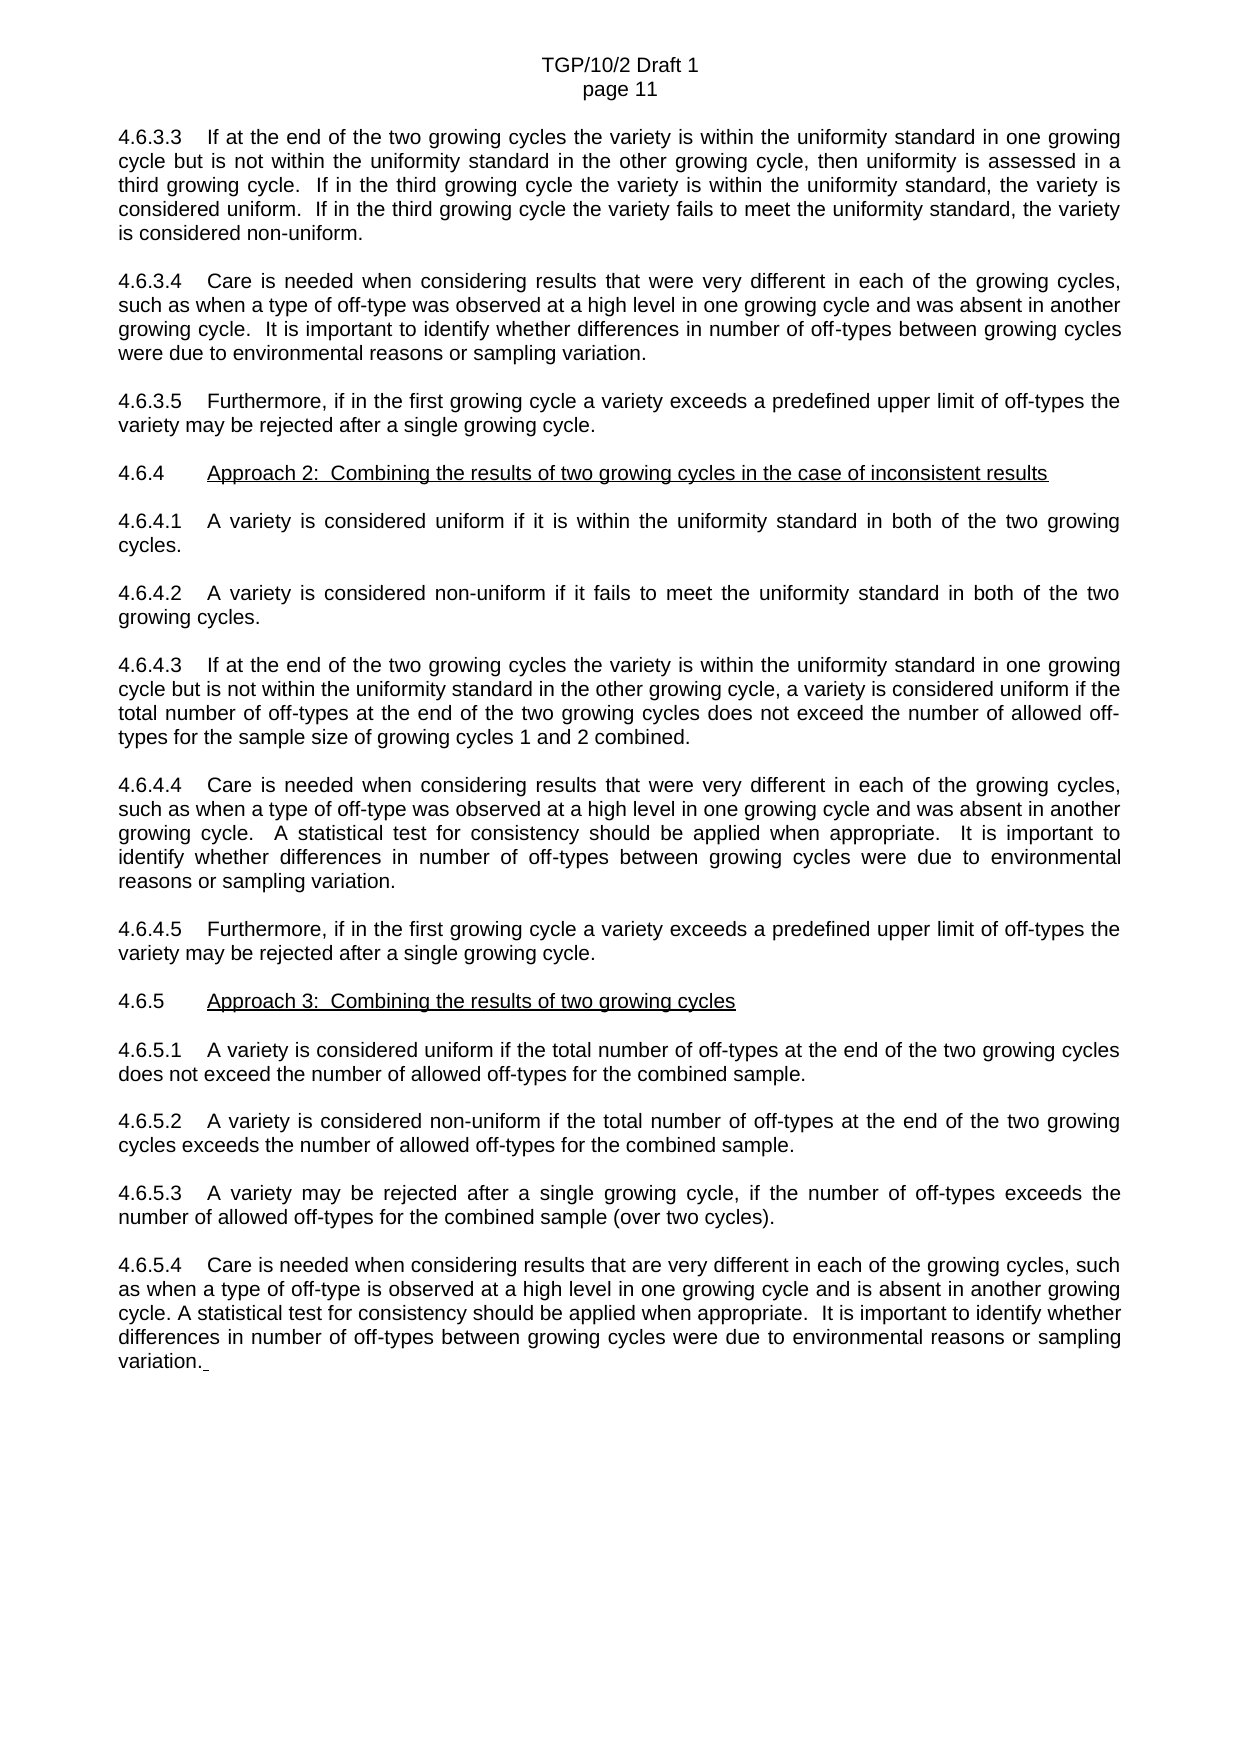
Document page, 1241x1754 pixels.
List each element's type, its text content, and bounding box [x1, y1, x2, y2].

text 4.6.4.5 Furthermore, if in the first growing cycle a variety exceeds a predefined upper limit of off-types the variety may be rejected after a single growing cycle. [118, 917, 1122, 964]
subtitle 4.6.4 Approach 2: Combining the results of two growing cycles in the case of inconsistent results [118, 460, 1122, 484]
text 4.6.3.4 Care is needed when considering results that were very different in each of the growing cycles, such as when a type of off-type was observed at a high level in one growing cycle and was absent in another growing cycle. It is important to identify whether differences in number of off-types between growing cycles were due to environmental reasons or sampling variation. [118, 269, 1122, 364]
text 4.6.5.1 A variety is considered uniform if the total number of off-types at the end of the two growing cycles does not exceed the number of allowed off-types for the combined sample. [118, 1037, 1122, 1085]
text 4.6.4.2 A variety is considered non-uniform if it fails to meet the uniformity standard in both of the two growing cycles. [118, 581, 1122, 629]
text 4.6.4.3 If at the end of the two growing cycles the variety is within the uniformity standard in one growing cycle but is not within the uniformity standard in the other growing cycle, a variety is considered uniform if the total number of off-types at the end of the two growing cycles does not exceed the number of allowed off-types for the sample size of growing cycles 1 and 2 combined. [118, 653, 1122, 749]
subtitle 4.6.5 Approach 3: Combining the results of two growing cycles [118, 988, 1122, 1012]
text 4.6.4.1 A variety is considered uniform if it is within the uniformity standard in both of the two growing cycles. [118, 509, 1122, 557]
text 4.6.5.3 A variety may be rejected after a single growing cycle, if the number of off-types exceeds the number of allowed off-types for the combined sample (over two cycles). [118, 1181, 1122, 1229]
text 4.6.3.3 If at the end of the two growing cycles the variety is within the uniformity standard in one growing cycle but is not within the uniformity standard in the other growing cycle, then uniformity is assessed in a third growing cycle. If in the third growing cycle the variety is within the uniformity standard, the variety is considered uniform. If in the third growing cycle the variety fails to meet the uniformity standard, the variety is considered non-uniform. [118, 125, 1122, 245]
text 4.6.5.2 A variety is considered non-uniform if the total number of off-types at the end of the two growing cycles exceeds the number of allowed off-types for the combined sample. [118, 1109, 1122, 1157]
text 4.6.3.5 Furthermore, if in the first growing cycle a variety exceeds a predefined upper limit of off-types the variety may be rejected after a single growing cycle. [118, 388, 1122, 436]
text 4.6.5.4 Care is needed when considering results that are very different in each of the growing cycles, such as when a type of off-type is observed at a high level in one growing cycle and is absent in another growing cycle. A statistical test for consistency should be applied when appropriate. It is important to identify whether differences in number of off-types between growing cycles were due to environmental reasons or sampling variation. [118, 1253, 1122, 1373]
text 4.6.4.4 Care is needed when considering results that were very different in each of the growing cycles, such as when a type of off-type was observed at a high level in one growing cycle and was absent in another growing cycle. A statistical test for consistency should be applied when appropriate. It is important to identify whether differences in number of off-types between growing cycles were due to environmental reasons or sampling variation. [118, 773, 1122, 893]
